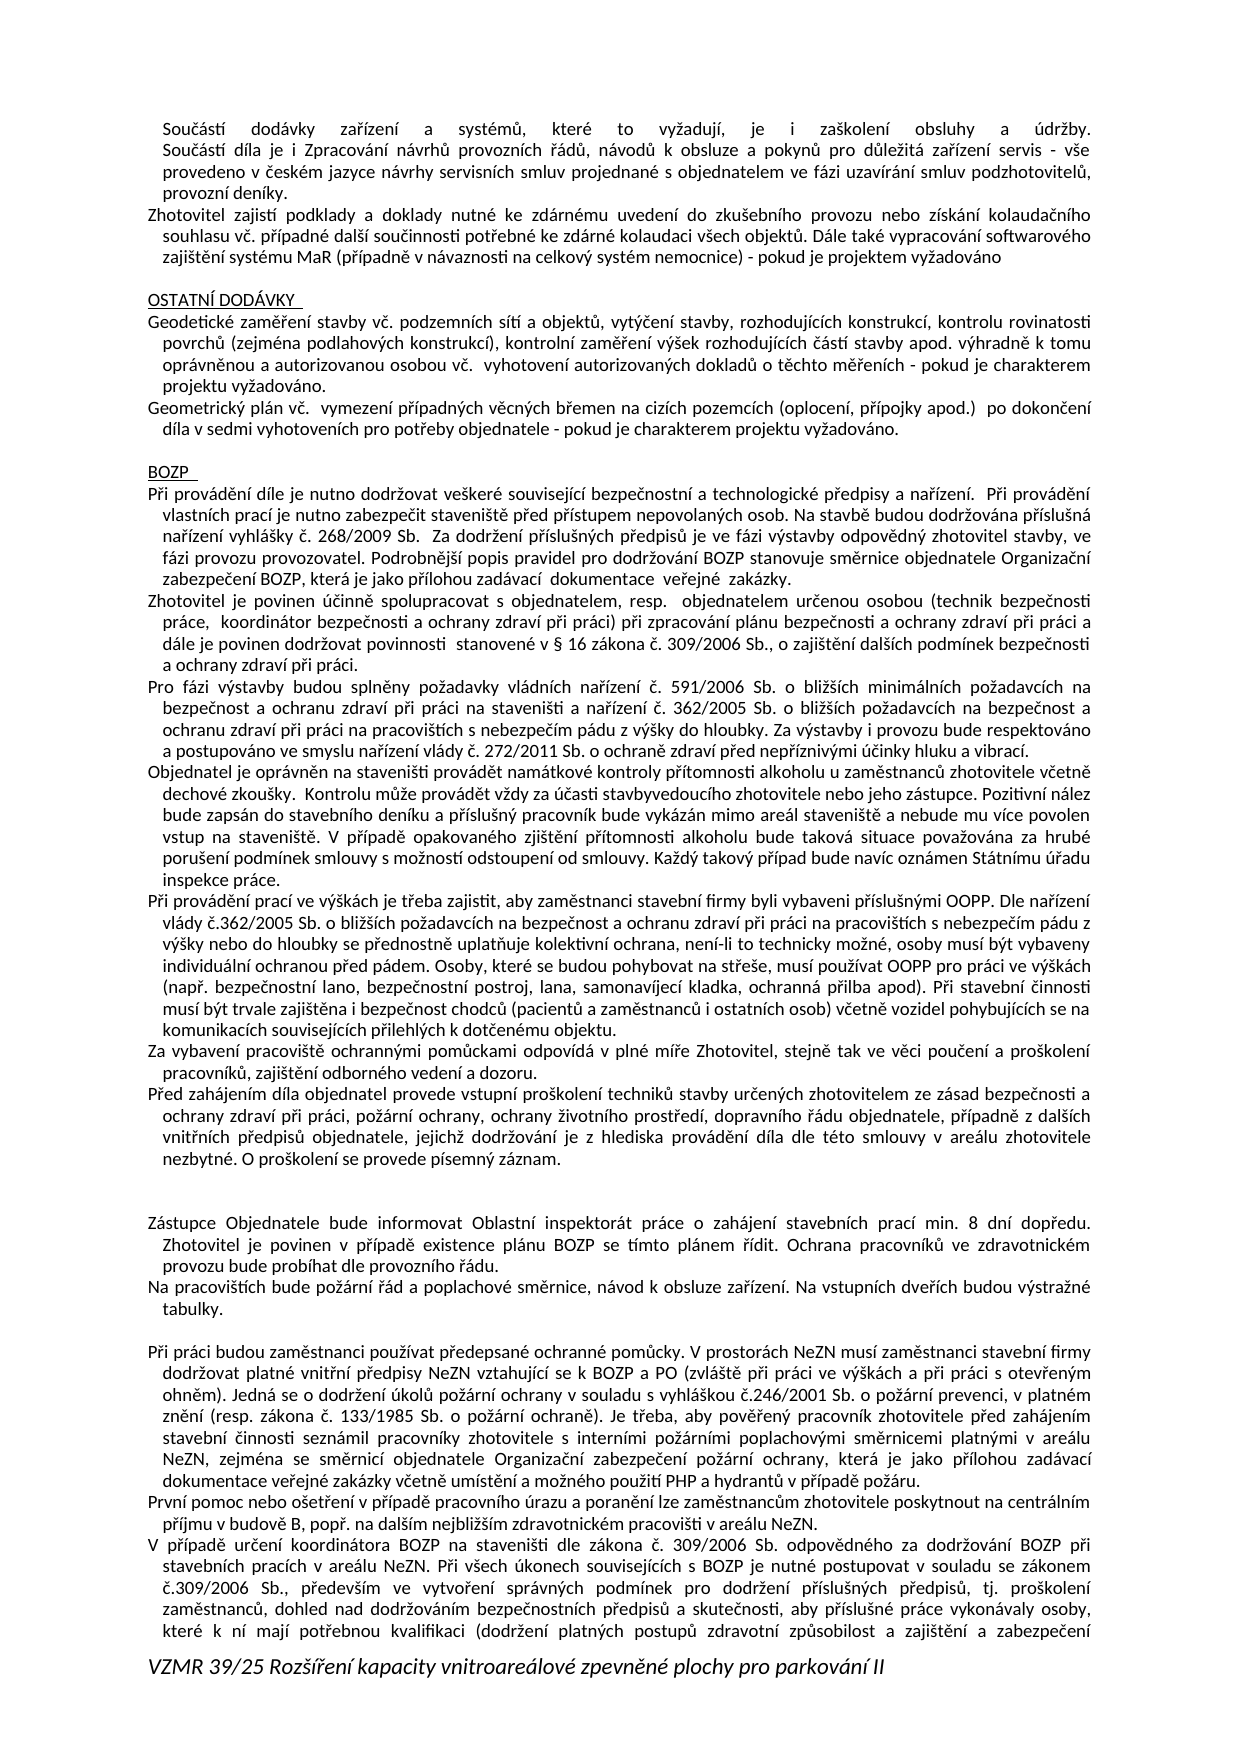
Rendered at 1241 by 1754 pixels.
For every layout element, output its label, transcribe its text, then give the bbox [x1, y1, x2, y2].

text Při práci budou zaměstnanci používat předepsané ochranné pomůcky. V prostorách NeZN musí zaměstnanci stavební firmy dodržovat platné vnitřní předpisy NeZN vztahující se k BOZP a PO (zvláště při práci ve výškách a při práci s otevřeným ohněm). Jedná se o dodržení úkolů požární ochrany v souladu s vyhláškou č.246/2001 Sb. o požární prevenci, v platném znění (resp. zákona č. 133/1985 Sb. o požární ochraně). Je třeba, aby pověřený pracovník zhotovitele před zahájením stavební činnosti seznámil pracovníky zhotovitele s interními požárními poplachovými směrnicemi platnými v areálu NeZN, zejména se směrnicí objednatele Organizační zabezpečení požární ochrany, která je jako přílohou zadávací dokumentace veřejné zakázky včetně umístění a možného použití PHP a hydrantů v případě požáru. [148, 1341, 1092, 1491]
text Při provádění díle je nutno dodržovat veškeré související bezpečnostní a technologické předpisy a nařízení. Při provádění vlastních prací je nutno zabezpečit staveniště před přístupem nepovolaných osob. Na stavbě budou dodržována příslušná nařízení vyhlášky č. 268/2009 Sb. Za dodržení příslušných předpisů je ve fázi výstavby odpovědný zhotovitel stavby, ve fázi provozu provozovatel. Podrobnější popis pravidel pro dodržování BOZP stanovuje směrnice objednatele Organizační zabezpečení BOZP, která je jako přílohou zadávací dokumentace veřejné zakázky. [148, 483, 1092, 590]
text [148, 1534, 1092, 1642]
text Při provádění prací ve výškách je třeba zajistit, aby zaměstnanci stavební firmy byli vybaveni příslušnými OOPP. Dle nařízení vlády č.362/2005 Sb. o bližších požadavcích na bezpečnost a ochranu zdraví při práci na pracovištích s nebezpečím pádu z výšky nebo do hloubky se přednostně uplatňuje kolektivní ochrana, není-li to technicky možné, osoby musí být vybaveny individuální ochranou před pádem. Osoby, které se budou pohybovat na střeše, musí používat OOPP pro práci ve výškách (např. bezpečnostní lano, bezpečnostní postroj, lana, samonavíjecí kladka, ochranná přilba apod). Při stavební činnosti musí být trvale zajištěna i bezpečnost chodců (pacientů a zaměstnanců i ostatních osob) včetně vozidel pohybujících se na komunikacích souvisejících přilehlých k dotčenému objektu. [148, 891, 1092, 1041]
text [148, 118, 1092, 204]
text Objednatel je oprávněn na staveništi provádět namátkové kontroly přítomnosti alkoholu u zaměstnanců zhotovitele včetně dechové zkoušky. Kontrolu může provádět vždy za účasti stavbyvedoucího zhotovitele nebo jeho zástupce. Pozitivní nález bude zapsán do stavebního deníku a příslušný pracovník bude vykázán mimo areál staveniště a nebude mu více povolen vstup na staveniště. V případě opakovaného zjištění přítomnosti alkoholu bude taková situace považována za hrubé porušení podmínek smlouvy s možností odstoupení od smlouvy. Každý takový případ bude navíc oznámen Státnímu úřadu inspekce práce. [148, 762, 1092, 891]
text Za vybavení pracoviště ochrannými pomůckami odpovídá v plné míře Zhotovitel, stejně tak ve věci poučení a proškolení pracovníků, zajištění odborného vedení a dozoru. [148, 1041, 1092, 1084]
text Geometrický plán vč. vymezení případných věcných břemen na cizích pozemcích (oplocení, přípojky apod.) po dokončení díla v sedmi vyhotoveních pro potřeby objednatele - pokud je charakterem projektu vyžadováno. [148, 397, 1092, 440]
text Zástupce Objednatele bude informovat Oblastní inspektorát práce o zahájení stavebních prací min. 8 dní dopředu. Zhotovitel je povinen v případě existence plánu BOZP se tímto plánem řídit. Ochrana pracovníků ve zdravotnickém provozu bude probíhat dle provozního řádu. [148, 1212, 1092, 1277]
text Zhotovitel zajistí podklady a doklady nutné ke zdárnému uvedení do zkušebního provozu nebo získání kolaudačního souhlasu vč. případné další součinnosti potřebné ke zdárné kolaudaci všech objektů. Dále také vypracování softwarového zajištění systému MaR (případně v návaznosti na celkový systém nemocnice) - pokud je projektem vyžadováno [148, 204, 1092, 268]
text BOZP [148, 461, 1092, 483]
text Na pracovištích bude požární řád a poplachové směrnice, návod k obsluze zařízení. Na vstupních dveřích budou výstražné tabulky. [148, 1277, 1092, 1320]
text OSTATNÍ DODÁVKY [148, 290, 1092, 311]
text Zhotovitel je povinen účinně spolupracovat s objednatelem, resp. objednatelem určenou osobou (technik bezpečnosti práce, koordinátor bezpečnosti a ochrany zdraví při práci) při zpracování plánu bezpečnosti a ochrany zdraví při práci a dále je povinen dodržovat povinnosti stanovené v § 16 zákona č. 309/2006 Sb., o zajištění dalších podmínek bezpečnosti a ochrany zdraví při práci. [148, 590, 1092, 676]
text Geodetické zaměření stavby vč. podzemních sítí a objektů, vytýčení stavby, rozhodujících konstrukcí, kontrolu rovinatosti povrchů (zejména podlahových konstrukcí), kontrolní zaměření výšek rozhodujících částí stavby apod. výhradně k tomu oprávněnou a autorizovanou osobou vč. vyhotovení autorizovaných dokladů o těchto měřeních - pokud je charakterem projektu vyžadováno. [148, 311, 1092, 397]
text Pro fázi výstavby budou splněny požadavky vládních nařízení č. 591/2006 Sb. o bližších minimálních požadavcích na bezpečnost a ochranu zdraví při práci na staveništi a nařízení č. 362/2005 Sb. o bližších požadavcích na bezpečnost a ochranu zdraví při práci na pracovištích s nebezpečím pádu z výšky do hloubky. Za výstavby i provozu bude respektováno a postupováno ve smyslu nařízení vlády č. 272/2011 Sb. o ochraně zdraví před nepříznivými účinky hluku a vibrací. [148, 676, 1092, 762]
text První pomoc nebo ošetření v případě pracovního úrazu a poranění lze zaměstnancům zhotovitele poskytnout na centrálním příjmu v budově B, popř. na dalším nejbližším zdravotnickém pracovišti v areálu NeZN. [148, 1491, 1092, 1534]
text Před zahájením díla objednatel provede vstupní proškolení techniků stavby určených zhotovitelem ze zásad bezpečnosti a ochrany zdraví při práci, požární ochrany, ochrany životního prostředí, dopravního řádu objednatele, případně z dalších vnitřních předpisů objednatele, jejichž dodržování je z hlediska provádění díla dle této smlouvy v areálu zhotovitele nezbytné. O proškolení se provede písemný záznam. [148, 1084, 1092, 1169]
